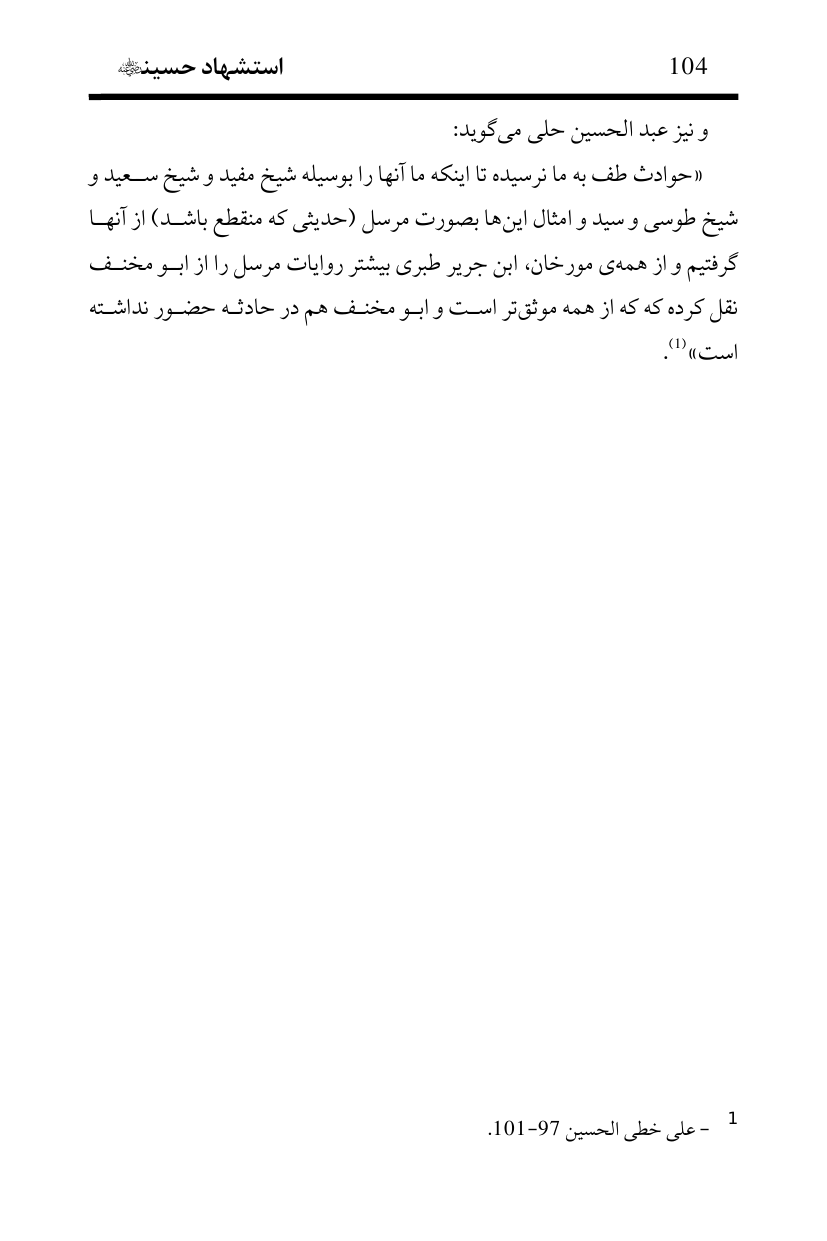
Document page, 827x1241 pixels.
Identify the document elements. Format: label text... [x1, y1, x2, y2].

text «حوادث طف به ما نرسیده تا اینکه ما آنها را بوسیله شیخ مفید و شیخ سعید و شیخ طوسی و سید و امثال این‌ها بصورت مرسل (حدیثی که منقطع باشد) از آنها گرفتیم و از همه‌ی مورخان، ابن جریر طبری بیشتر روایات مرسل را از ابو مخنف نقل کرده که که از همه موثق‌تر است و ابو مخنف هم در حادثه حضور نداشته است»(). [89, 155, 738, 377]
text و نیز عبد الحسین حلی می‌گوید: [89, 111, 738, 155]
